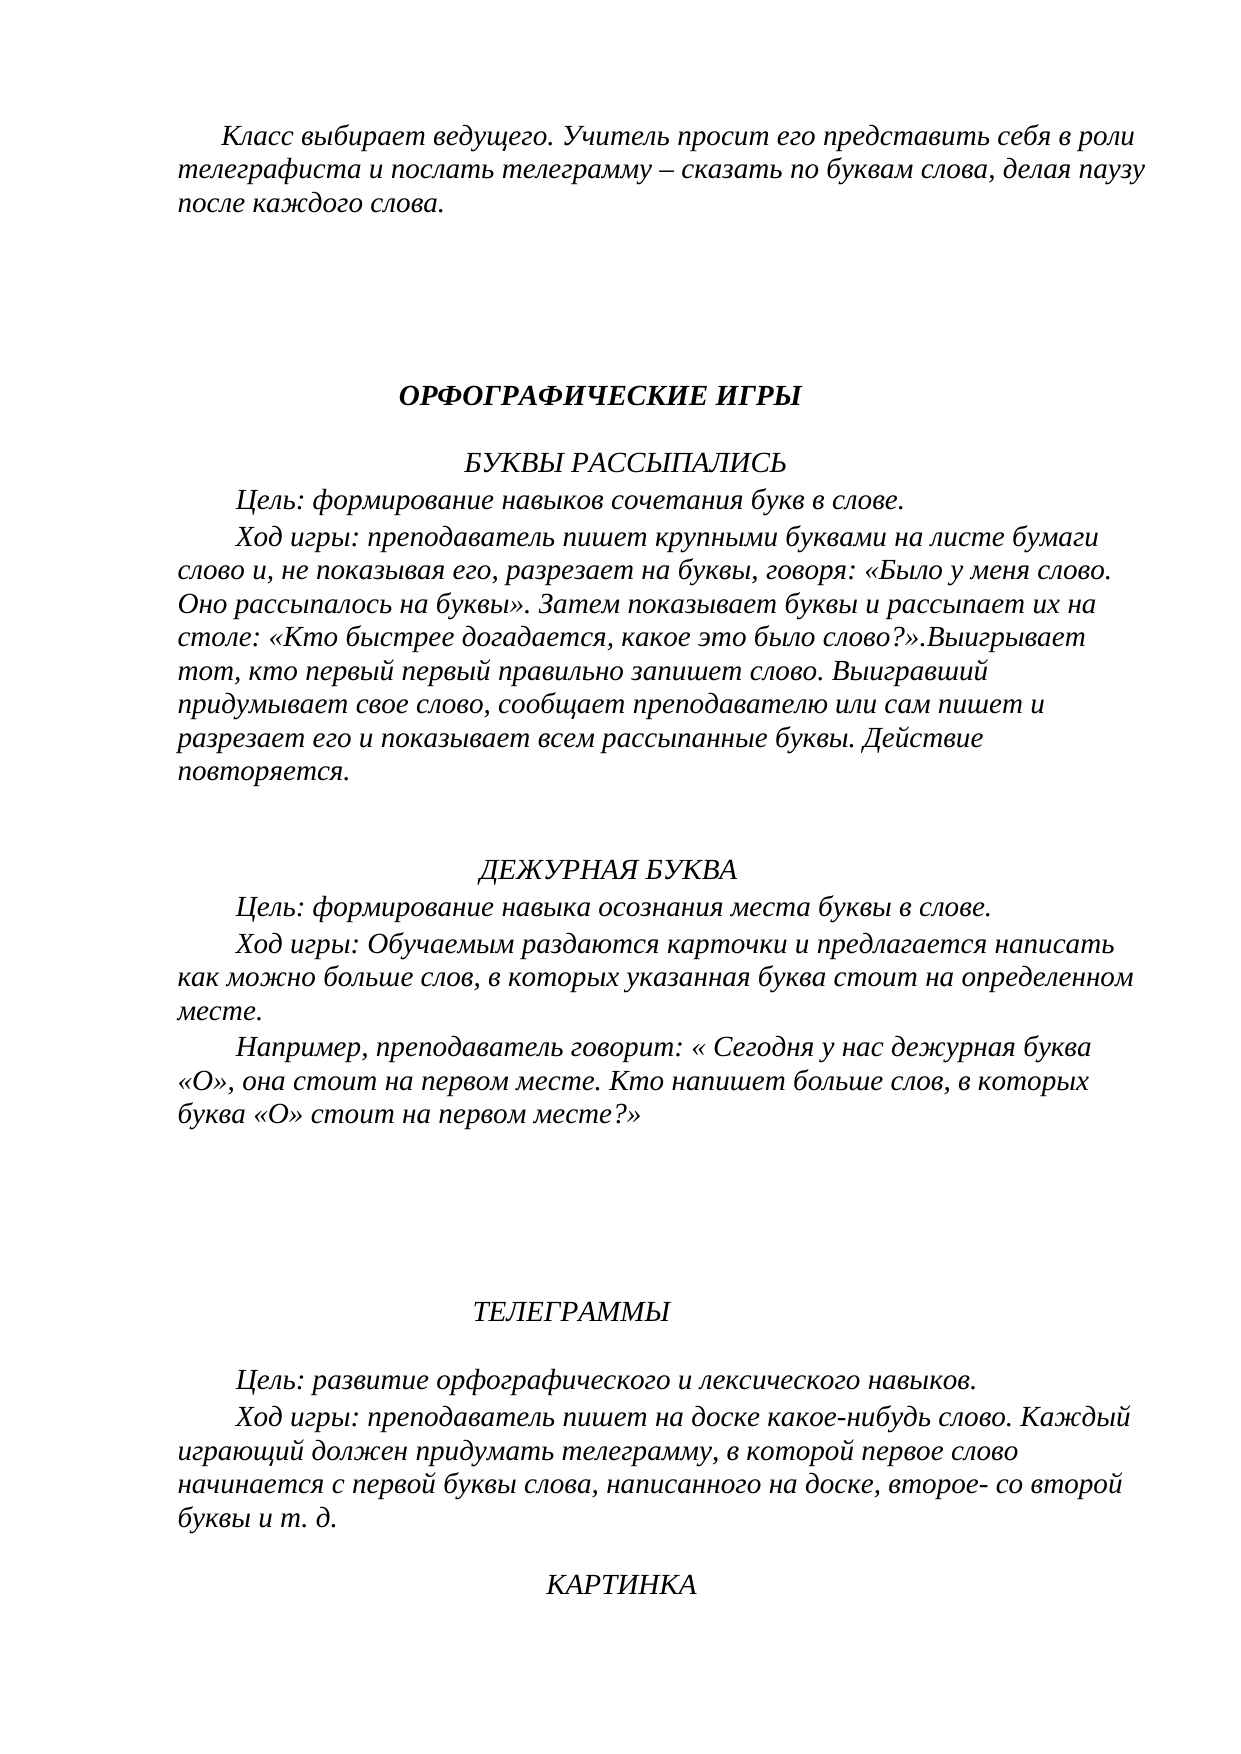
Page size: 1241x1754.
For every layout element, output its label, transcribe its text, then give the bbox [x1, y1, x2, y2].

text Цель: формирование навыка осознания места буквы в слове. [177, 889, 1152, 923]
text Ход игры: Обучаемым раздаются карточки и предлагается написать как можно больше слов, в которых указанная буква стоит на определенном месте. [177, 926, 1152, 1026]
text Ход игры: преподаватель пишет крупными буквами на листе бумаги слово и, не показывая его, разрезает на буквы, говоря: «Было у меня слово. Оно рассыпалось на буквы». Затем показывает буквы и рассыпает их на столе: «Кто быстрее догадается, какое это было слово?».Выигрывает тот, кто первый первый правильно запишет слово. Выигравший придумывает свое слово, сообщает преподавателю или сам пишет и разрезает его и показывает всем рассыпанные буквы. Действие повторяется. [177, 519, 1152, 787]
text Цель: развитие орфографического и лексического навыков. [177, 1362, 1152, 1396]
text БУКВЫ РАССЫПАЛИСЬ [398, 445, 1152, 479]
text КАРТИНКА [546, 1567, 1152, 1601]
text ДЕЖУРНАЯ БУКВА [472, 852, 1152, 886]
text ТЕЛЕГРАММЫ [472, 1294, 1152, 1328]
text Например, преподаватель говорит: « Сегодня у нас дежурная буква «О», она стоит на первом месте. Кто напишет больше слов, в которых буква «О» стоит на первом месте?» [177, 1029, 1152, 1130]
text Ход игры: преподаватель пишет на доске какое-нибудь слово. Каждый играющий должен придумать телеграмму, в которой первое слово начинается с первой буквы слова, написанного на доске, второе- со второй буквы и т. д. [177, 1399, 1152, 1533]
text Класс выбирает ведущего. Учитель просит его представить себя в роли телеграфиста и послать телеграмму – сказать по буквам слова, делая паузу после каждого слова. [177, 118, 1152, 219]
text ОРФОГРАФИЧЕСКИЕ ИГРЫ [398, 378, 1152, 411]
text Цель: формирование навыков сочетания букв в слове. [177, 482, 1152, 516]
